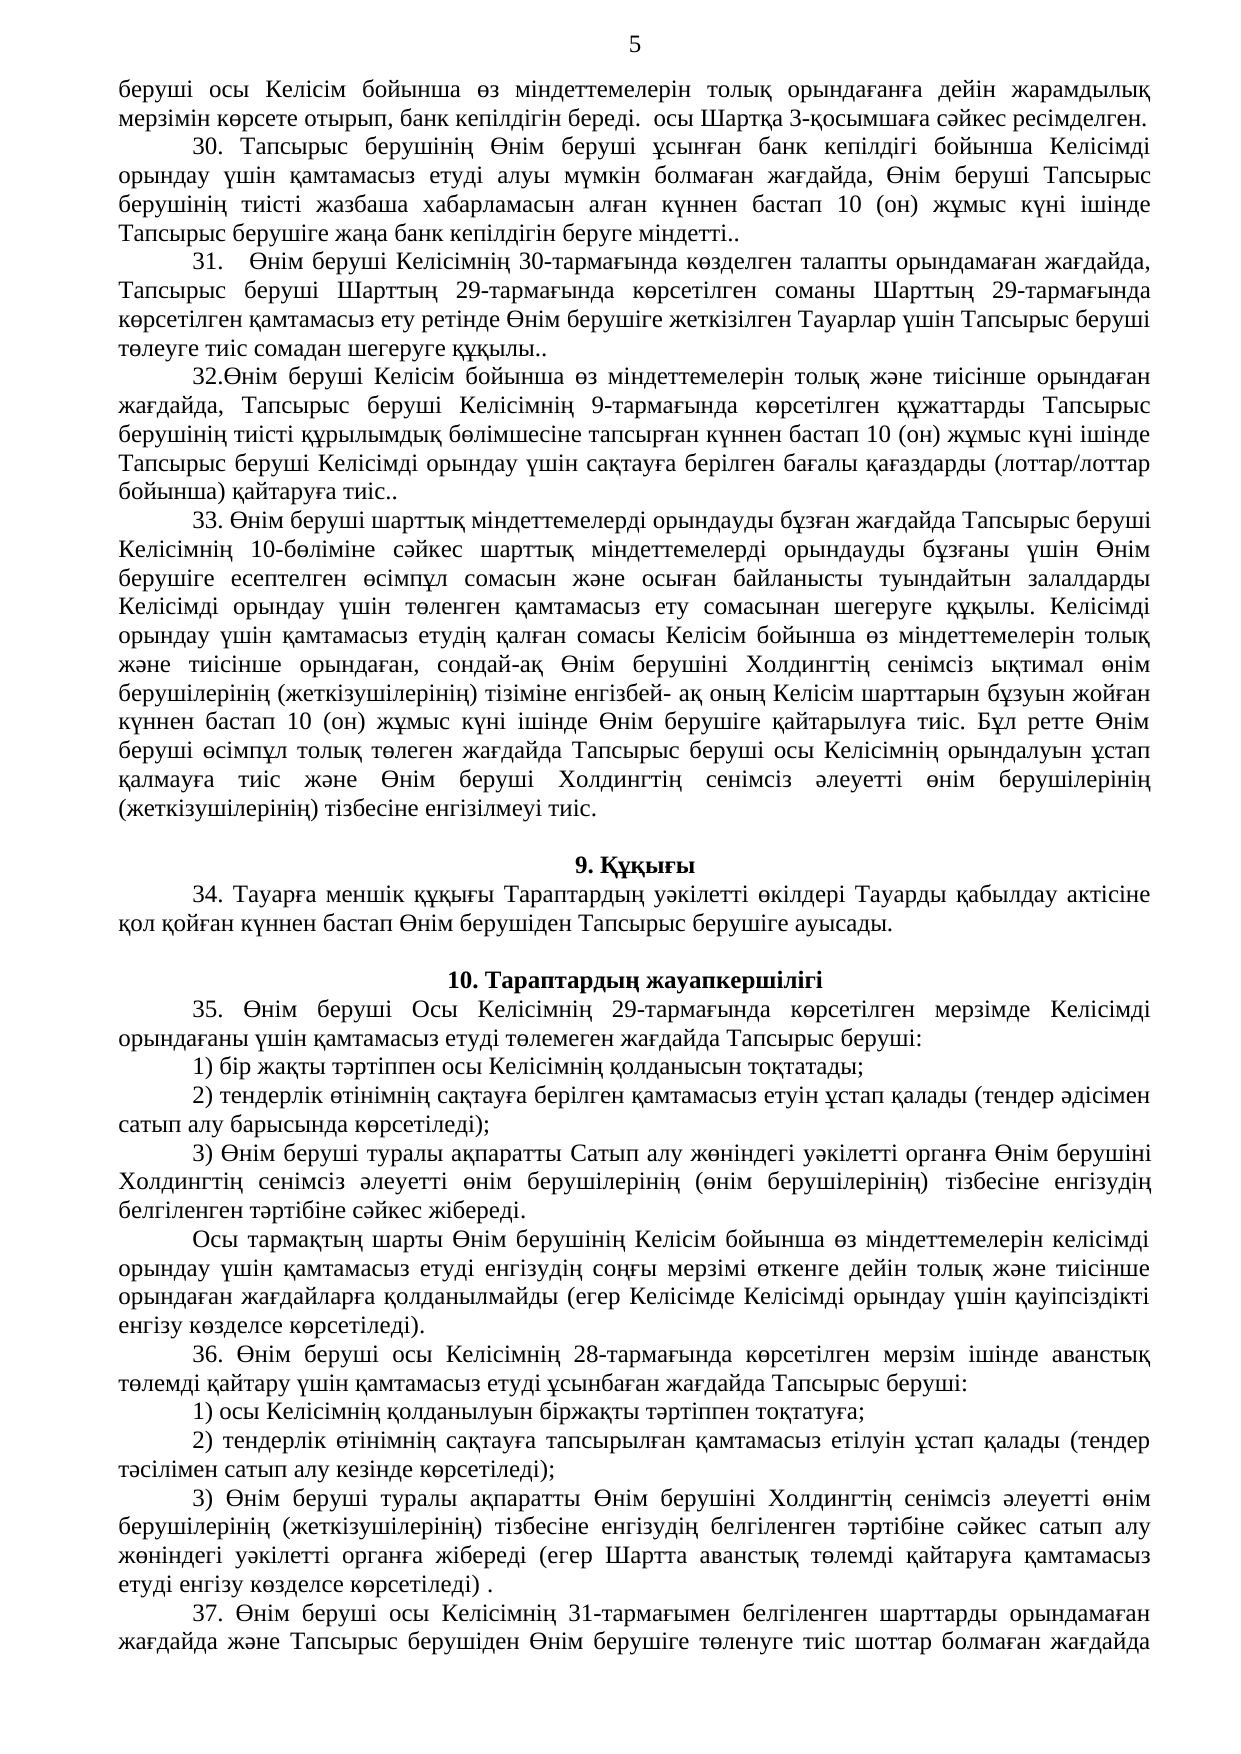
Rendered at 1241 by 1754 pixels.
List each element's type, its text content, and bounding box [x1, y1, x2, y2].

text 32.Өнім беруші Келісім бойынша өз міндеттемелерін толық және тиісінше орындаған жағдайда, Тапсырыс беруші Келісімнің 9-тармағында көрсетілген құжаттарды Тапсырыс берушінің тиісті құрылымдық бөлімшесіне тапсырған күннен бастап 10 (он) жұмыс күні ішінде Тапсырыс беруші Келісімді орындау үшін сақтауға берілген бағалы қағаздарды (лоттар/лоттар бойынша) қайтаруға тиіс.. [118, 361, 1152, 505]
text 33. Өнім беруші шарттық міндеттемелерді орындауды бұзған жағдайда Тапсырыс беруші Келісімнің 10-бөліміне сәйкес шарттық міндеттемелерді орындауды бұзғаны үшін Өнім берушіге есептелген өсімпұл сомасын және осыған байланысты туындайтын залалдарды Келісімді орындау үшін төленген қамтамасыз ету сомасынан шегеруге құқылы. Келiсiмдi орындау үшiн қамтамасыз етудiң қалған сомасы Келiсiм бойынша өз мiндеттемелерiн толық және тиiсiнше орындаған, сондай-ақ Өнiм берушiнi Холдингтiң сенімсiз ықтимал өнiм берушiлерiнiң (жеткiзушiлерiнiң) тiзiмiне енгiзбей- ақ оның Келiсiм шарттарын бұзуын жойған күннен бастап 10 (он) жұмыс күнi iшiнде Өнiм берушiге қайтарылуға тиiс. Бұл ретте Өнім беруші өсімпұл толық төлеген жағдайда Тапсырыс беруші осы Келісімнің орындалуын ұстап қалмауға тиіс және Өнім беруші Холдингтің сенімсіз әлеуетті өнім берушілерінің (жеткізушілерінің) тізбесіне енгізілмеуі тиіс. [118, 505, 1152, 821]
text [118, 1598, 1152, 1655]
text 35. Өнім беруші Осы Келісімнің 29-тармағында көрсетілген мерзімде Келісімді орындағаны үшін қамтамасыз етуді төлемеген жағдайда Тапсырыс беруші: [118, 994, 1152, 1051]
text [118, 74, 1152, 131]
text 1) осы Келiсiмнiң қолданылуын бiржақты тәртiппен тоқтатуға; [118, 1396, 1152, 1425]
text Осы тармақтың шарты Өнім берушінің Келісім бойынша өз міндеттемелерін келісімді орындау үшін қамтамасыз етуді енгізудің соңғы мерзімі өткенге дейін толық және тиісінше орындаған жағдайларға қолданылмайды (егер Келісімде Келісімді орындау үшін қауіпсіздікті енгізу көзделсе көрсетіледі). [118, 1224, 1152, 1339]
text 31. Өнім беруші Келісімнің 30-тармағында көзделген талапты орындамаған жағдайда, Тапсырыс беруші Шарттың 29-тармағында көрсетілген соманы Шарттың 29-тармағында көрсетілген қамтамасыз ету ретінде Өнім берушіге жеткізілген Тауарлар үшін Тапсырыс беруші төлеуге тиіс сомадан шегеруге құқылы.. [118, 246, 1152, 361]
text 36. Өнім беруші осы Келісімнің 28-тармағында көрсетілген мерзім ішінде аванстық төлемді қайтару үшін қамтамасыз етуді ұсынбаған жағдайда Тапсырыс беруші: [118, 1339, 1152, 1396]
text 1) бiр жақты тәртiппен осы Келiсiмнiң қолданысын тоқтатады; [118, 1051, 1152, 1080]
text 34. Тауарға меншiк құқығы Тараптардың уәкiлеттi өкiлдерi Тауарды қабылдау актiсiне қол қойған күннен бастап Өнiм берушiден Тапсырыс берушiге ауысады. [118, 879, 1152, 936]
text 3) Өнім беруші туралы ақпаратты Өнім берушіні Холдингтің сенімсіз әлеуетті өнім берушілерінің (жеткізушілерінің) тізбесіне енгізудің белгіленген тәртібіне сәйкес сатып алу жөніндегі уәкілетті органға жібереді (егер Шартта аванстық төлемді қайтаруға қамтамасыз етуді енгізу көзделсе көрсетіледі) . [118, 1483, 1152, 1598]
text 2) тендерлiк өтiнiмнiң сақтауға берiлген қамтамасыз етуiн ұстап қалады (тендер әдiсiмен сатып алу барысында көрсетiледi); [118, 1080, 1152, 1138]
text 30. Тапсырыс берушінің Өнім беруші ұсынған банк кепілдігі бойынша Келісімді орындау үшін қамтамасыз етуді алуы мүмкін болмаған жағдайда, Өнім беруші Тапсырыс берушінің тиісті жазбаша хабарламасын алған күннен бастап 10 (он) жұмыс күні ішінде Тапсырыс берушіге жаңа банк кепілдігін беруге міндетті.. [118, 131, 1152, 246]
text 10. Тараптардың жауапкершiлiгi [118, 965, 1152, 994]
text 9. Құқығы [118, 850, 1152, 879]
text 2) тендерлік өтінімнің сақтауға тапсырылған қамтамасыз етілуін ұстап қалады (тендер тәсілімен сатып алу кезінде көрсетіледі); [118, 1425, 1152, 1483]
text 3) Өнім беруші туралы ақпаратты Сатып алу жөніндегі уәкілетті органға Өнім берушіні Холдингтің сенімсіз әлеуетті өнім берушілерінің (өнім берушілерінің) тізбесіне енгізудің белгіленген тәртібіне сәйкес жібереді. [118, 1138, 1152, 1224]
